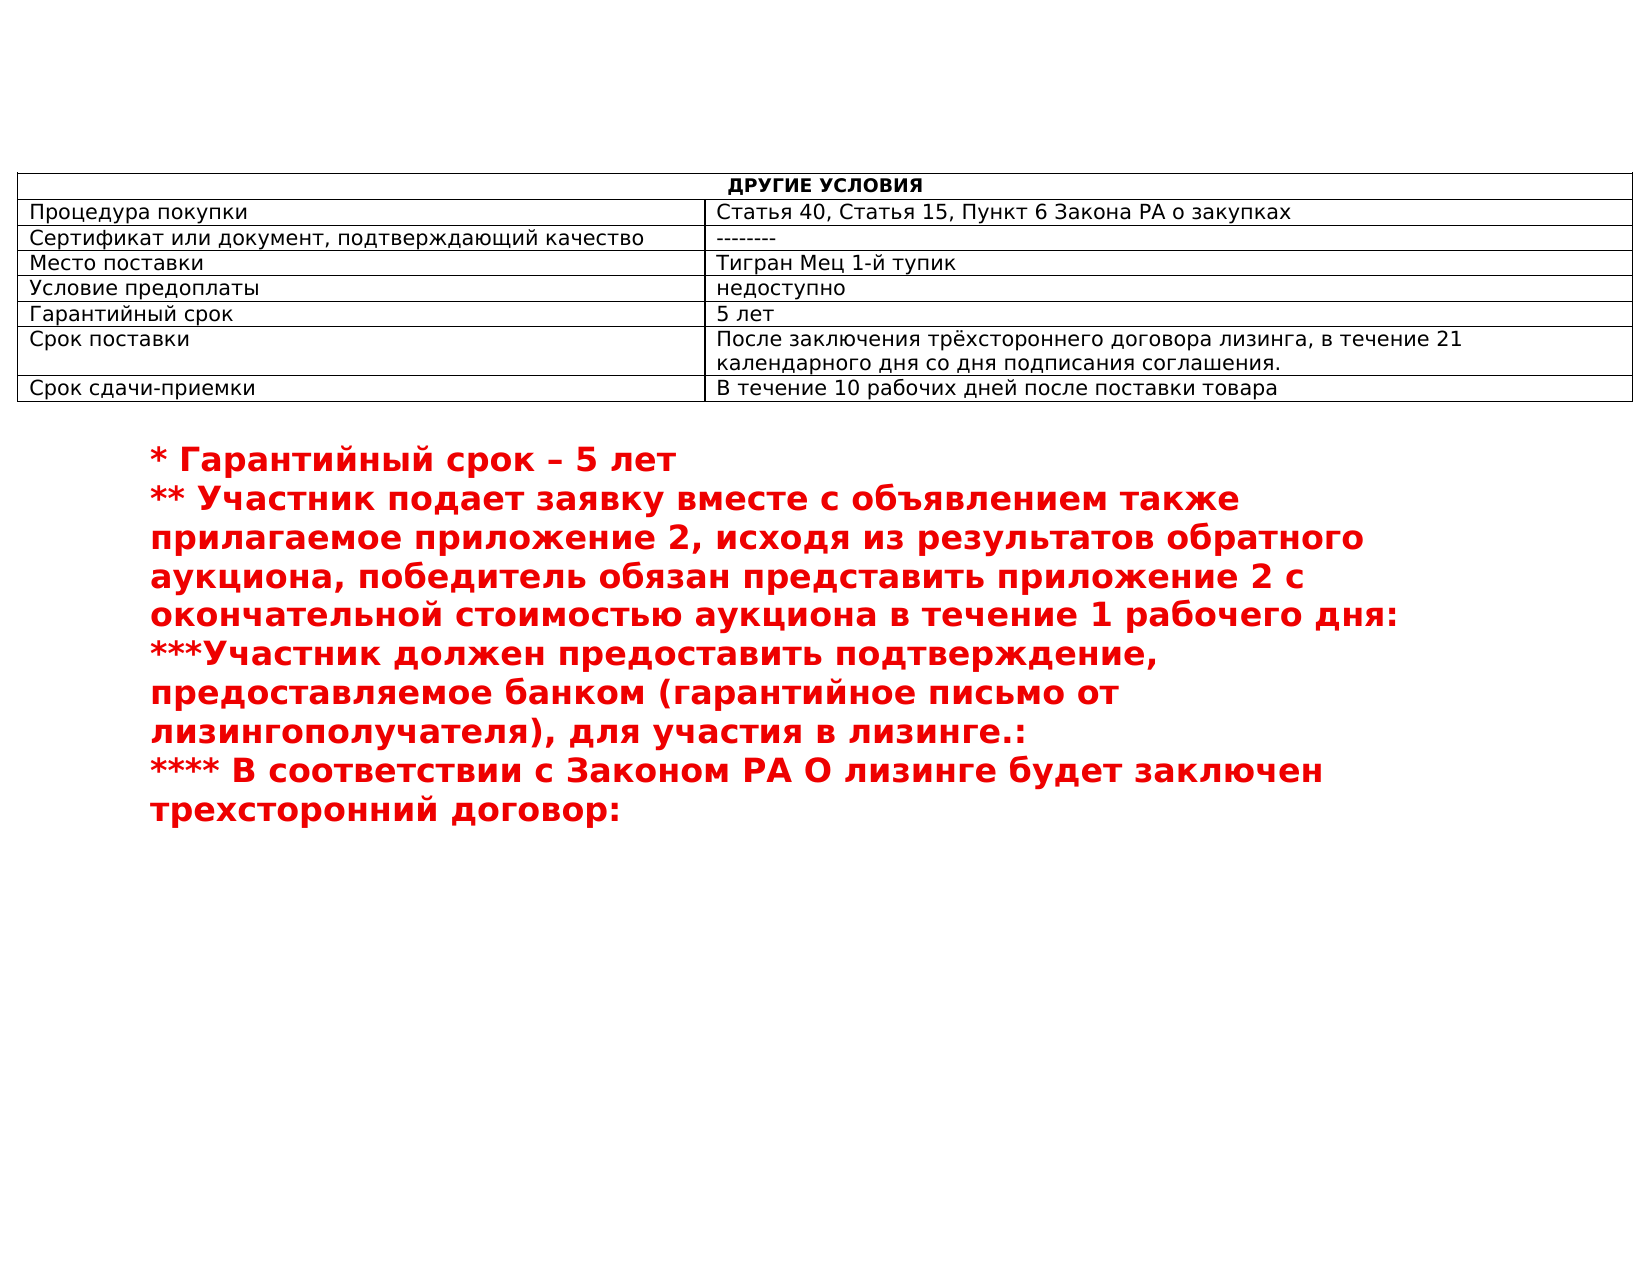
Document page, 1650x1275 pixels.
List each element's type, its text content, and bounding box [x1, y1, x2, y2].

table_cell Условие предоплаты [18, 276, 704, 301]
table_cell 5 лет [706, 302, 1632, 326]
table_cell Срок сдачи-приемки [18, 376, 704, 401]
table_cell В течение 10 рабочих дней после поставки товара [706, 376, 1632, 401]
text ***Участник должен предоставить подтверждение, предоставляемое банком (гарантийное письмо от лизингополучателя), для участия в лизинге.: [150, 635, 1500, 751]
text * Гарантийный срок – 5 лет [150, 441, 1500, 479]
text **** В соответствии с Законом РА О лизинге будет заключен трехсторонний договор: [150, 751, 1500, 829]
table_cell -------- [706, 226, 1632, 250]
table_cell Сертификат или документ, подтверждающий качество [18, 226, 704, 250]
table_cell Процедура покупки [18, 200, 704, 224]
table_cell недоступно [706, 276, 1632, 301]
table_cell Статья 40, Статья 15, Пункт 6 Закона РА о закупках [706, 200, 1632, 224]
text ** Участник подает заявку вместе с объявлением также прилагаемое приложение 2, исходя из результатов обратного аукциона, победитель обязан представить приложение 2 с окончательной стоимостью аукциона в течение 1 рабочего дня: [150, 479, 1500, 635]
table_cell После заключения трёхстороннего договора лизинга, в течение 21 календарного дня со дня подписания соглашения. [706, 327, 1632, 375]
table_cell Срок поставки [18, 327, 704, 375]
table_header ДРУГИЕ УСЛОВИЯ [18, 174, 1632, 199]
table_cell Место поставки [18, 251, 704, 275]
table_cell Тигран Мец 1-й тупик [706, 251, 1632, 275]
table_cell Гарантийный срок [18, 302, 704, 326]
